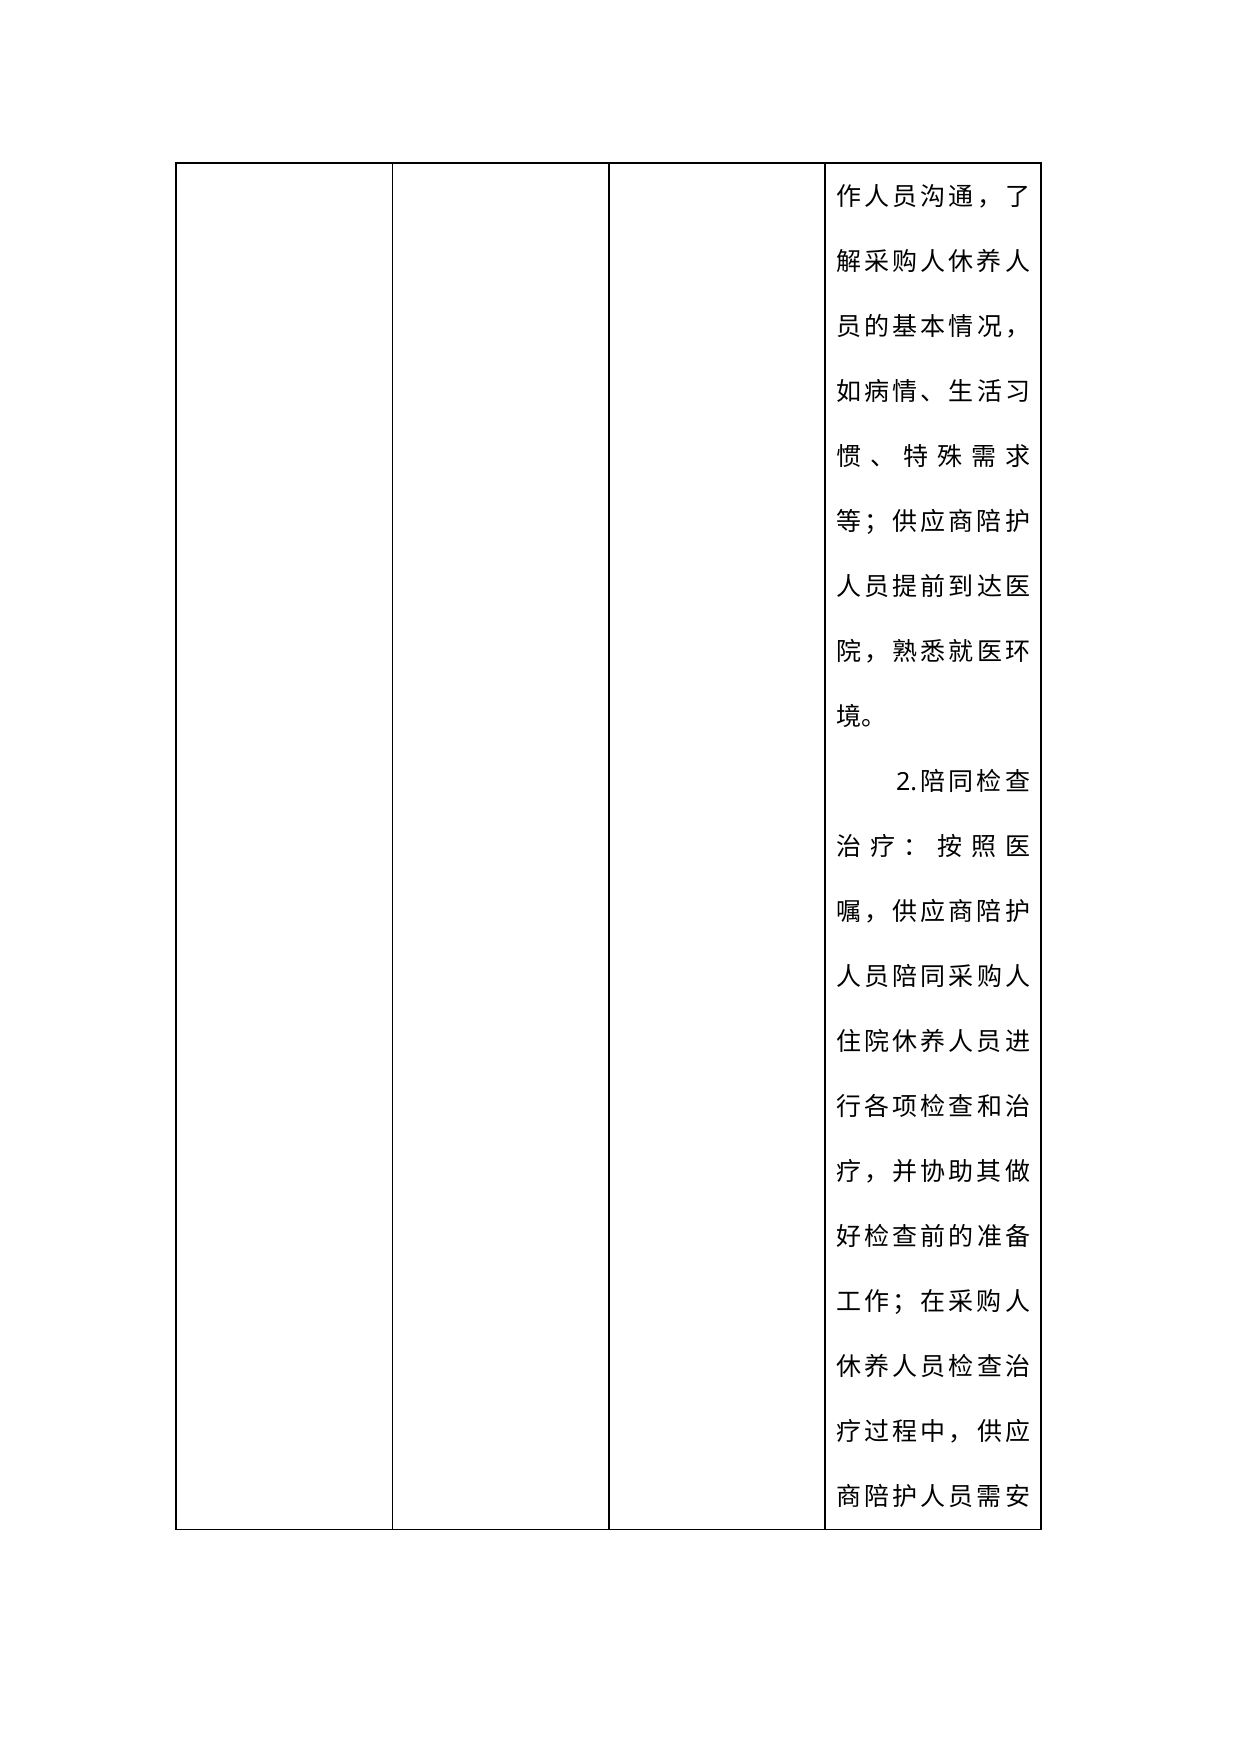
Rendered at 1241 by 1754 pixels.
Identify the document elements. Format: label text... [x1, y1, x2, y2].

table_cell [610, 164, 824, 1528]
table_cell [177, 164, 392, 1528]
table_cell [826, 164, 1040, 1528]
table_cell 1 [393, 164, 608, 1528]
